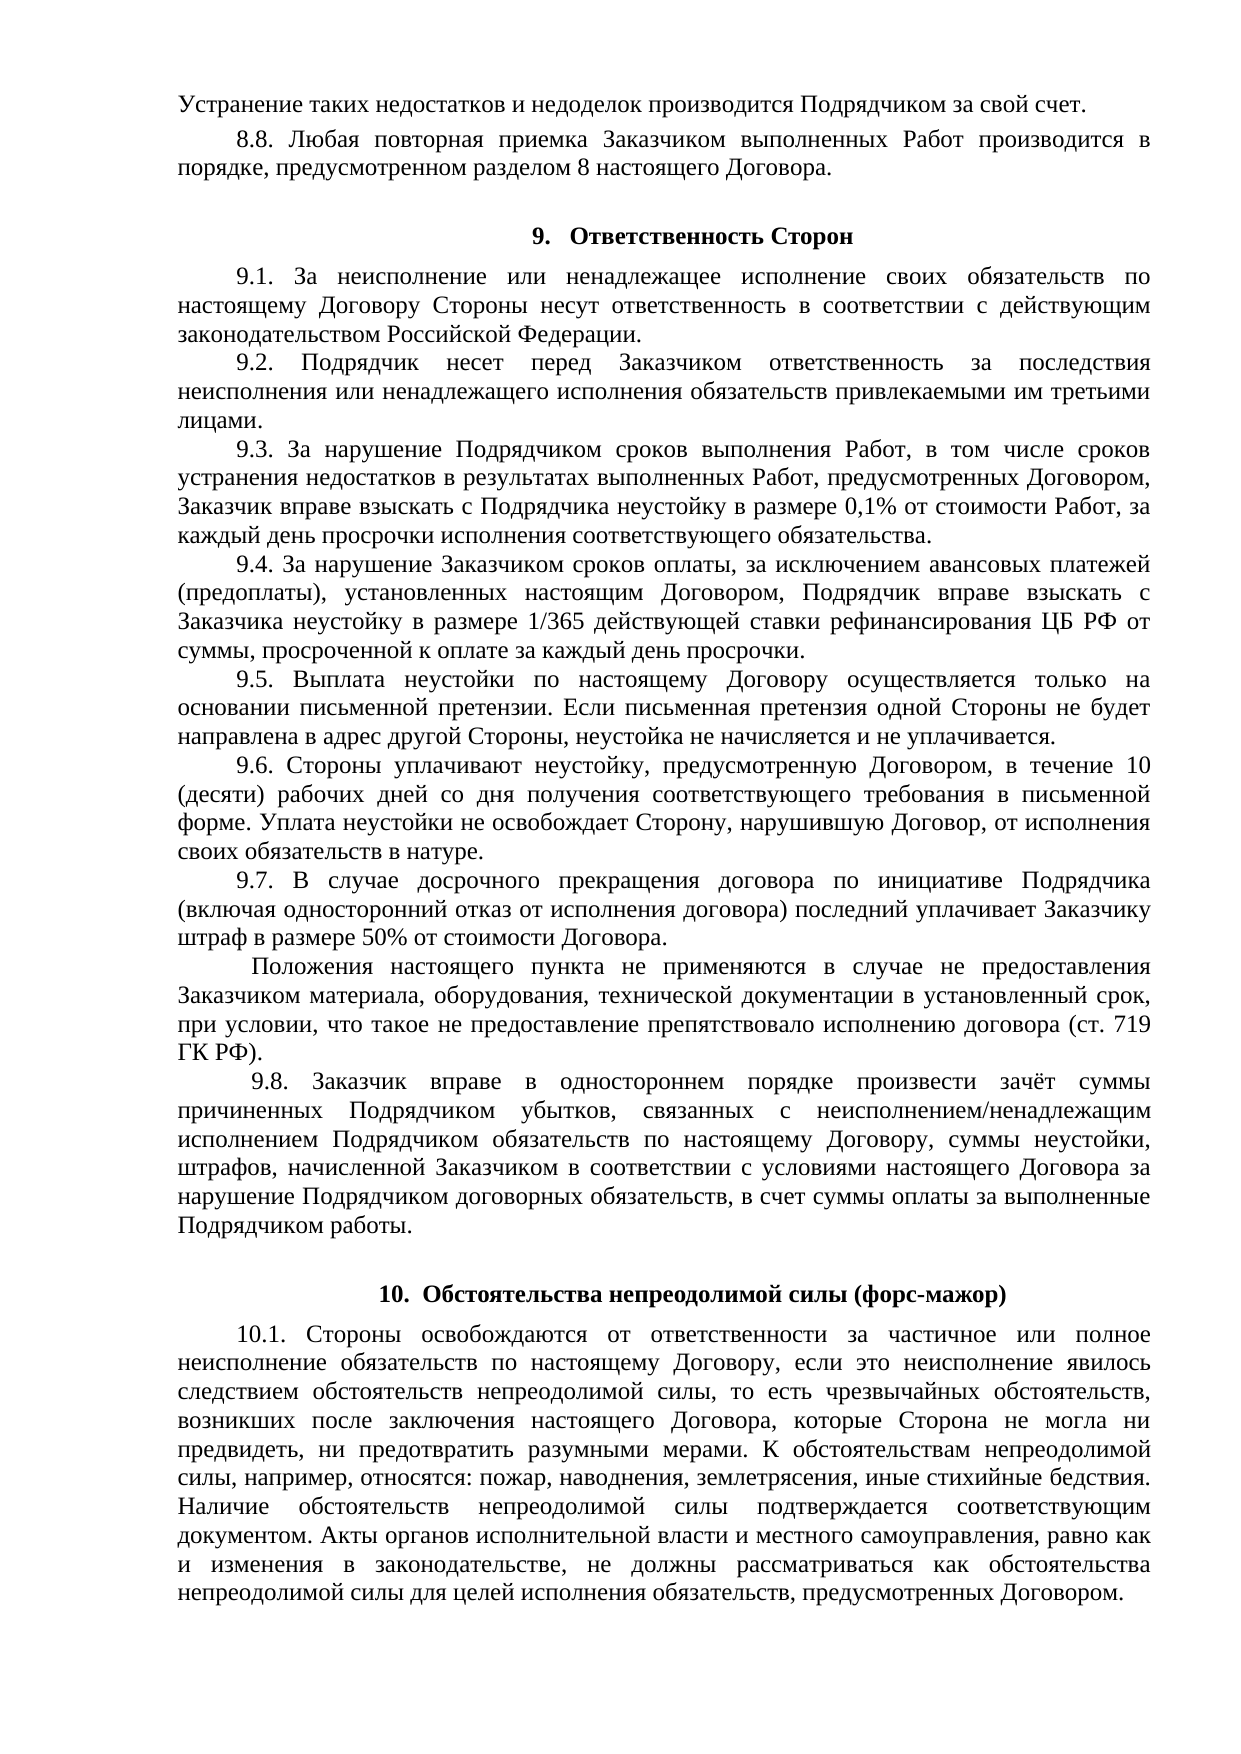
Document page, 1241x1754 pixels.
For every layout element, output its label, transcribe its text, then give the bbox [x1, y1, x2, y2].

text 9.1. За неисполнение или ненадлежащее исполнение своих обязательств по настоящему Договору Стороны несут ответственность в соответствии с действующим законодательством Российской Федерации. [177, 261, 1152, 347]
text 9.7. В случае досрочного прекращения договора по инициативе Подрядчика (включая односторонний отказ от исполнения договора) последний уплачивает Заказчику штраф в размере 50% от стоимости Договора. [177, 865, 1152, 951]
list Обстоятельства непреодолимой силы (форс-мажор) [233, 1279, 1152, 1307]
text 9.6. Стороны уплачивают неустойку, предусмотренную Договором, в течение 10 (десяти) рабочих дней со дня получения соответствующего требования в письменной форме. Уплата неустойки не освобождает Сторону, нарушившую Договор, от исполнения своих обязательств в натуре. [177, 750, 1152, 865]
text 9.4. За нарушение Заказчиком сроков оплаты, за исключением авансовых платежей (предоплаты), установленных настоящим Договором, Подрядчик вправе взыскать с Заказчика неустойку в размере 1/365 действующей ставки рефинансирования ЦБ РФ от суммы, просроченной к оплате за каждый день просрочки. [177, 549, 1152, 664]
text Положения настоящего пункта не применяются в случае не предоставления Заказчиком материала, оборудования, технической документации в установленный срок, при условии, что такое не предоставление препятствовало исполнению договора (ст. 719 ГК РФ). [177, 951, 1152, 1066]
text 9.5. Выплата неустойки по настоящему Договору осуществляется только на основании письменной претензии. Если письменная претензия одной Стороны не будет направлена в адрес другой Стороны, неустойка не начисляется и не уплачивается. [177, 664, 1152, 750]
text 8.8. Любая повторная приемка Заказчиком выполненных Работ производится в порядке, предусмотренном разделом 8 настоящего Договора. [177, 124, 1152, 181]
list Ответственность Сторон [233, 221, 1152, 250]
text 10.1. Стороны освобождаются от ответственности за частичное или полное неисполнение обязательств по настоящему Договору, если это неисполнение явилось следствием обстоятельств непреодолимой силы, то есть чрезвычайных обстоятельств, возникших после заключения настоящего Договора, которые Сторона не могла ни предвидеть, ни предотвратить разумными мерами. К обстоятельствам непреодолимой силы, например, относятся: пожар, наводнения, землетрясения, иные стихийные бедствия. Наличие обстоятельств непреодолимой силы подтверждается соответствующим документом. Акты органов исполнительной власти и местного самоуправления, равно как и изменения в законодательстве, не должны рассматриваться как обстоятельства непреодолимой силы для целей исполнения обязательств, предусмотренных Договором. [177, 1319, 1152, 1606]
text 9.2. Подрядчик несет перед Заказчиком ответственность за последствия неисполнения или ненадлежащего исполнения обязательств привлекаемыми им третьими лицами. [177, 347, 1152, 434]
text 9.8. Заказчик вправе в одностороннем порядке произвести зачёт суммы причиненных Подрядчиком убытков, связанных с неисполнением/ненадлежащим исполнением Подрядчиком обязательств по настоящему Договору, суммы неустойки, штрафов, начисленной Заказчиком в соответствии с условиями настоящего Договора за нарушение Подрядчиком договорных обязательств, в счет суммы оплаты за выполненные Подрядчиком работы. [177, 1066, 1152, 1239]
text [177, 89, 1152, 117]
text 9.3. За нарушение Подрядчиком сроков выполнения Работ, в том числе сроков устранения недостатков в результатах выполненных Работ, предусмотренных Договором, Заказчик вправе взыскать с Подрядчика неустойку в размере 0,1% от стоимости Работ, за каждый день просрочки исполнения соответствующего обязательства. [177, 434, 1152, 549]
